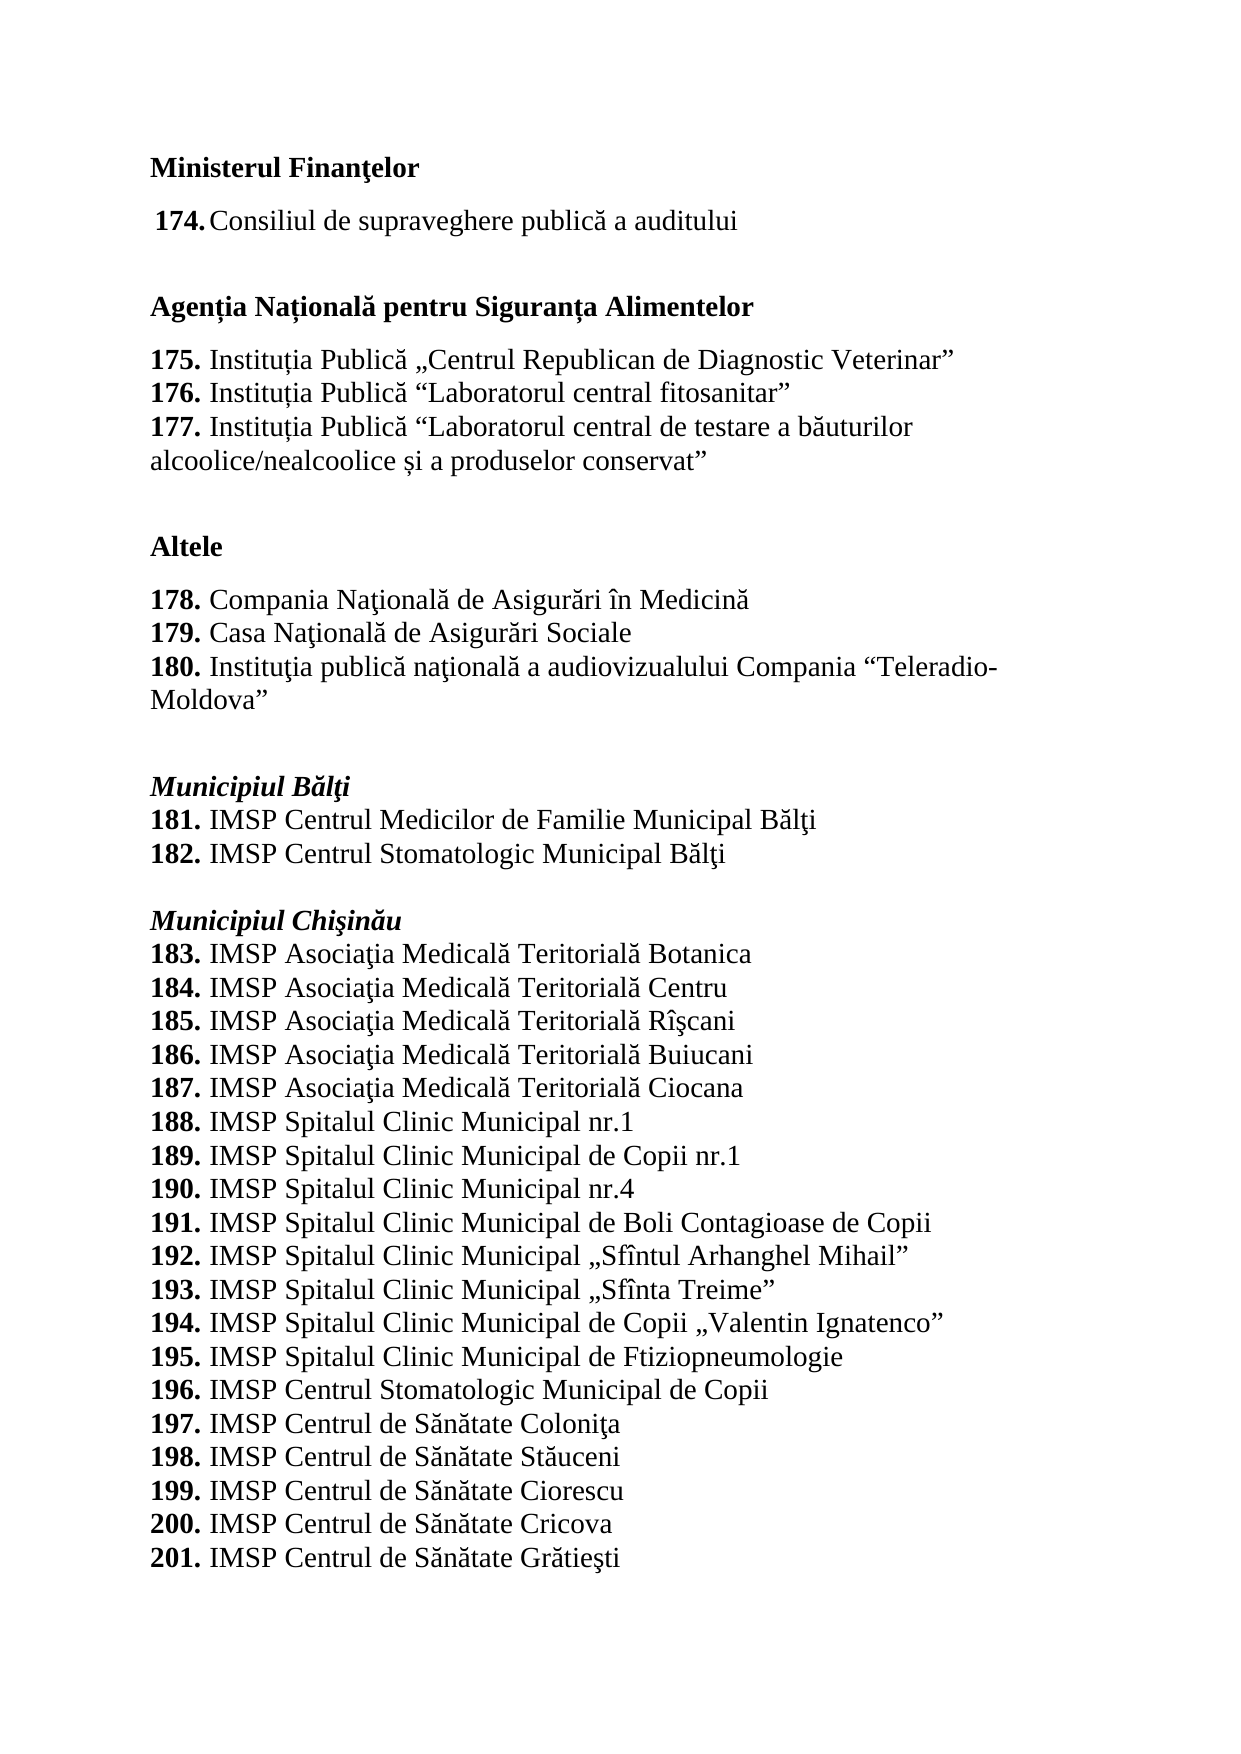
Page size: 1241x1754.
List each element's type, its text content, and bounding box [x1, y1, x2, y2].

list IMSP Centrul Stomatologic Municipal de Copii [150, 1372, 1090, 1406]
list IMSP Spitalul Clinic Municipal nr.1 [150, 1104, 1090, 1138]
list Casa Naţională de Asigurări Sociale [150, 615, 1090, 649]
list Instituția Publică “Laboratorul central de testare a băuturilor alcoolice/nealcoolice și a produselor conservat” [150, 409, 1090, 476]
list IMSP Asociaţia Medicală Teritorială Ciocana [150, 1071, 1090, 1104]
list IMSP Asociaţia Medicală Teritorială Botanica [150, 936, 1090, 970]
list Compania Naţională de Asigurări în Medicină [150, 582, 1090, 615]
list IMSP Spitalul Clinic Municipal nr.4 [150, 1171, 1090, 1205]
list IMSP Spitalul Clinic Municipal de Boli Contagioase de Copii [150, 1205, 1090, 1238]
list IMSP Centrul Medicilor de Familie Municipal Bălţi [150, 802, 1090, 836]
list IMSP Centrul de Sănătate Grătieşti [150, 1540, 1090, 1574]
list Instituţia publică naţională a audiovizualului Compania “Teleradio-Moldova” [150, 649, 1090, 716]
text Altele [150, 529, 1090, 562]
list Municipiul Chişinău [150, 903, 1090, 936]
list IMSP Spitalul Clinic Municipal de Ftiziopneumologie [150, 1339, 1090, 1372]
list Instituția Publică “Laboratorul central fitosanitar” [150, 376, 1090, 409]
list IMSP Centrul de Sănătate Cricova [150, 1507, 1090, 1540]
list IMSP Asociaţia Medicală Teritorială Centru [150, 970, 1090, 1003]
list IMSP Spitalul Clinic Municipal de Copii „Valentin Ignatenco” [150, 1305, 1090, 1339]
list IMSP Asociaţia Medicală Teritorială Buiucani [150, 1037, 1090, 1071]
list Instituția Publică „Centrul Republican de Diagnostic Veterinar” [150, 342, 1090, 376]
text Ministerul Finanţelor [150, 150, 1090, 183]
list IMSP Spitalul Clinic Municipal „Sfînta Treime” [150, 1272, 1090, 1305]
list Municipiul Bălţi [150, 769, 1090, 802]
list IMSP Centrul de Sănătate Stăuceni [150, 1439, 1090, 1473]
list IMSP Centrul de Sănătate Ciorescu [150, 1473, 1090, 1507]
list IMSP Spitalul Clinic Municipal de Copii nr.1 [150, 1138, 1090, 1171]
list Consiliul de supraveghere publică a auditului [154, 203, 1090, 236]
list IMSP Centrul de Sănătate Coloniţa [150, 1406, 1090, 1439]
text Agenția Națională pentru Siguranța Alimentelor [150, 289, 1090, 323]
list IMSP Centrul Stomatologic Municipal Bălţi [150, 836, 1090, 869]
list IMSP Asociaţia Medicală Teritorială Rîşcani [150, 1003, 1090, 1037]
list IMSP Spitalul Clinic Municipal „Sfîntul Arhanghel Mihail” [150, 1238, 1090, 1272]
